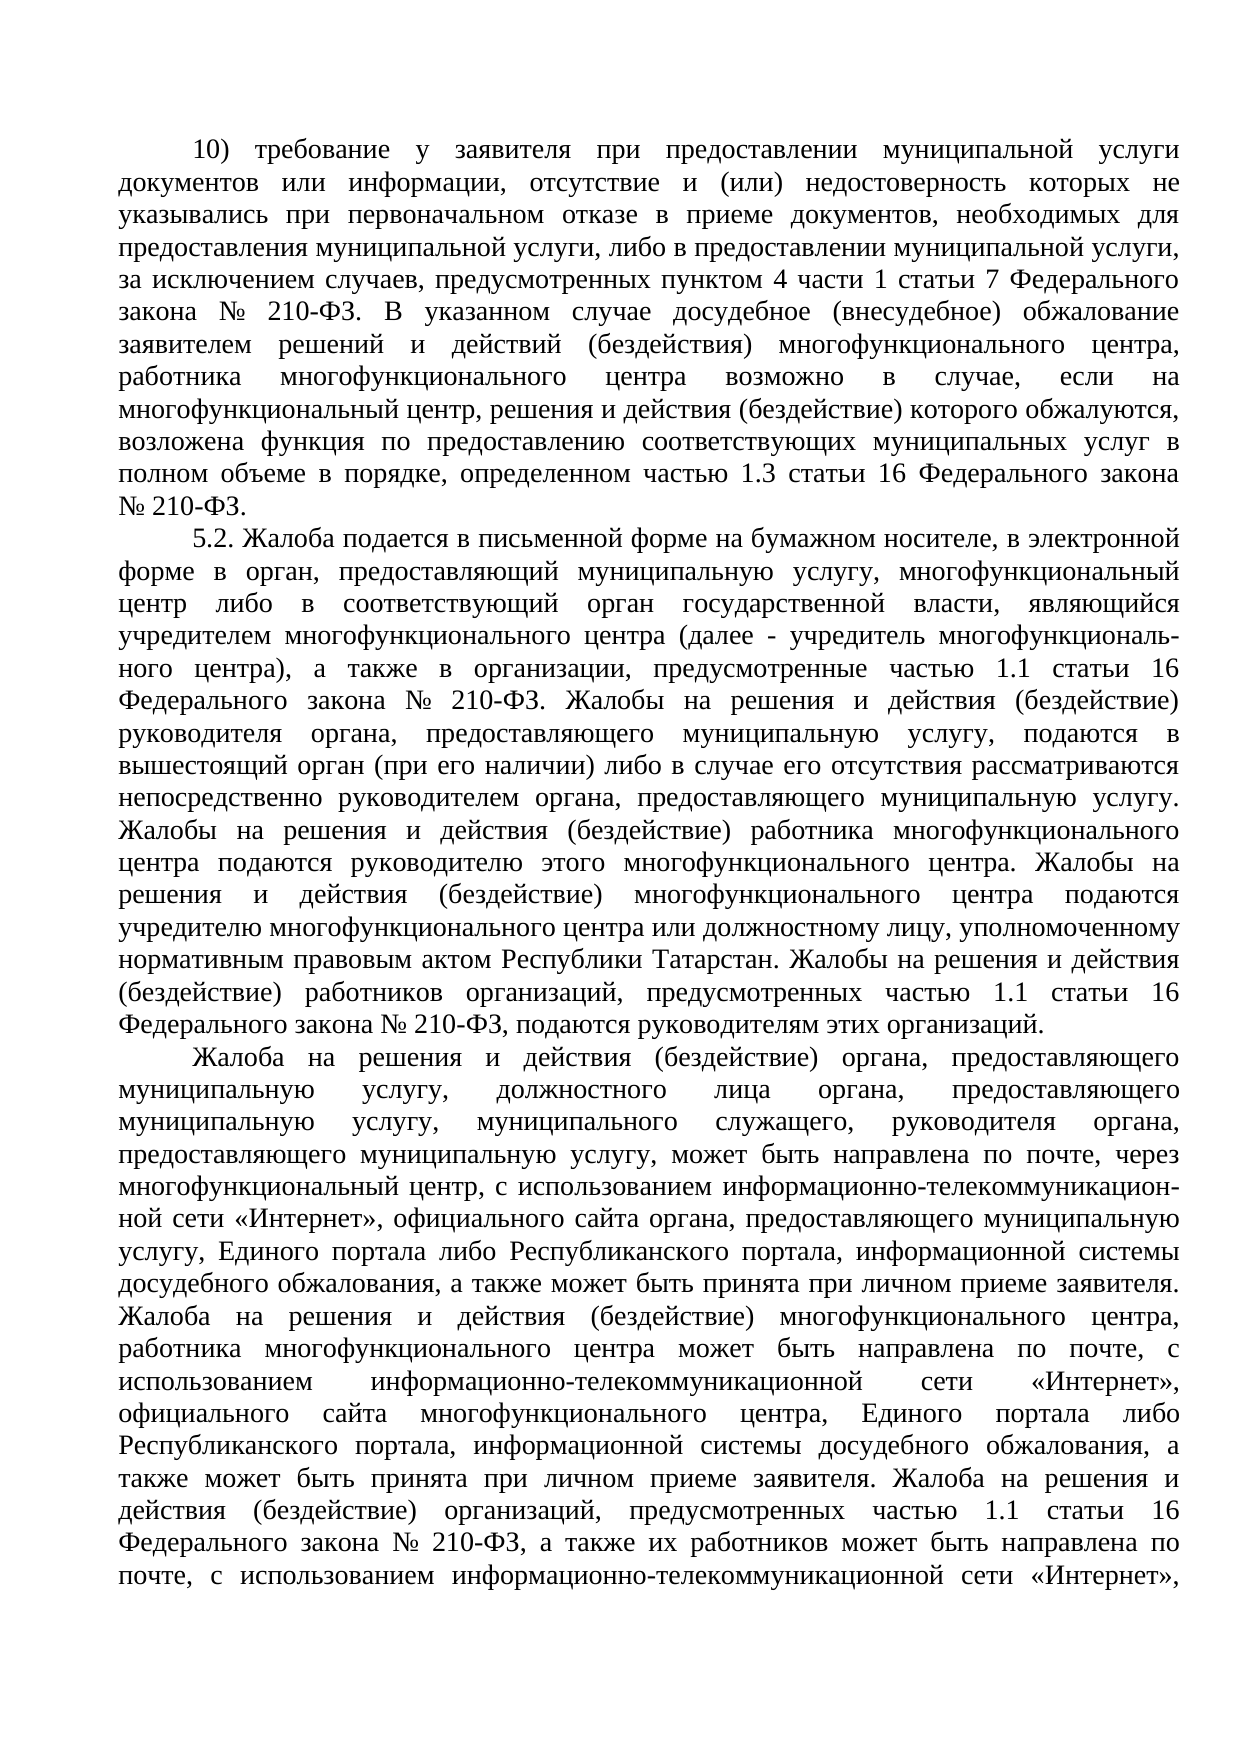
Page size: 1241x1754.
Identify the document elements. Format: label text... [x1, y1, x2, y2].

text 10) требование у заявителя при предоставлении муниципальной услуги документов или информации, отсутствие и (или) недостоверность которых не указывались при первоначальном отказе в приеме документов, необходимых для предоставления муниципальной услуги, либо в предоставлении муниципальной услуги, за исключением случаев, предусмотренных пунктом 4 части 1 статьи 7 Федерального закона № 210-ФЗ. В указанном случае досудебное (внесудебное) обжалование заявителем решений и действий (бездействия) многофункционального центра, работника многофункционального центра возможно в случае, если на многофункциональный центр, решения и действия (бездействие) которого обжалуются, возложена функция по предоставлению соответствующих муниципальных услуг в полном объеме в порядке, определенном частью 1.3 статьи 16 Федерального закона № 210-ФЗ. [118, 132, 1181, 521]
text 5.2. Жалоба подается в письменной форме на бумажном носителе, в электронной форме в орган, предоставляющий муниципальную услугу, многофункциональный центр либо в соответствующий орган государственной власти, являющийся учредителем многофункционального центра (далее - учредитель многофункциональ-ного центра), а также в организации, предусмотренные частью 1.1 статьи 16 Федерального закона № 210-ФЗ. Жалобы на решения и действия (бездействие) руководителя органа, предоставляющего муниципальную услугу, подаются в вышестоящий орган (при его наличии) либо в случае его отсутствия рассматриваются непосредственно руководителем органа, предоставляющего муниципальную услугу. Жалобы на решения и действия (бездействие) работника многофункционального центра подаются руководителю этого многофункционального центра. Жалобы на решения и действия (бездействие) многофункционального центра подаются учредителю многофункционального центра или должностному лицу, уполномоченному нормативным правовым актом Республики Татарстан. Жалобы на решения и действия (бездействие) работников организаций, предусмотренных частью 1.1 статьи 16 Федерального закона № 210-ФЗ, подаются руководителям этих организаций. [118, 521, 1181, 1039]
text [118, 1039, 1181, 1590]
